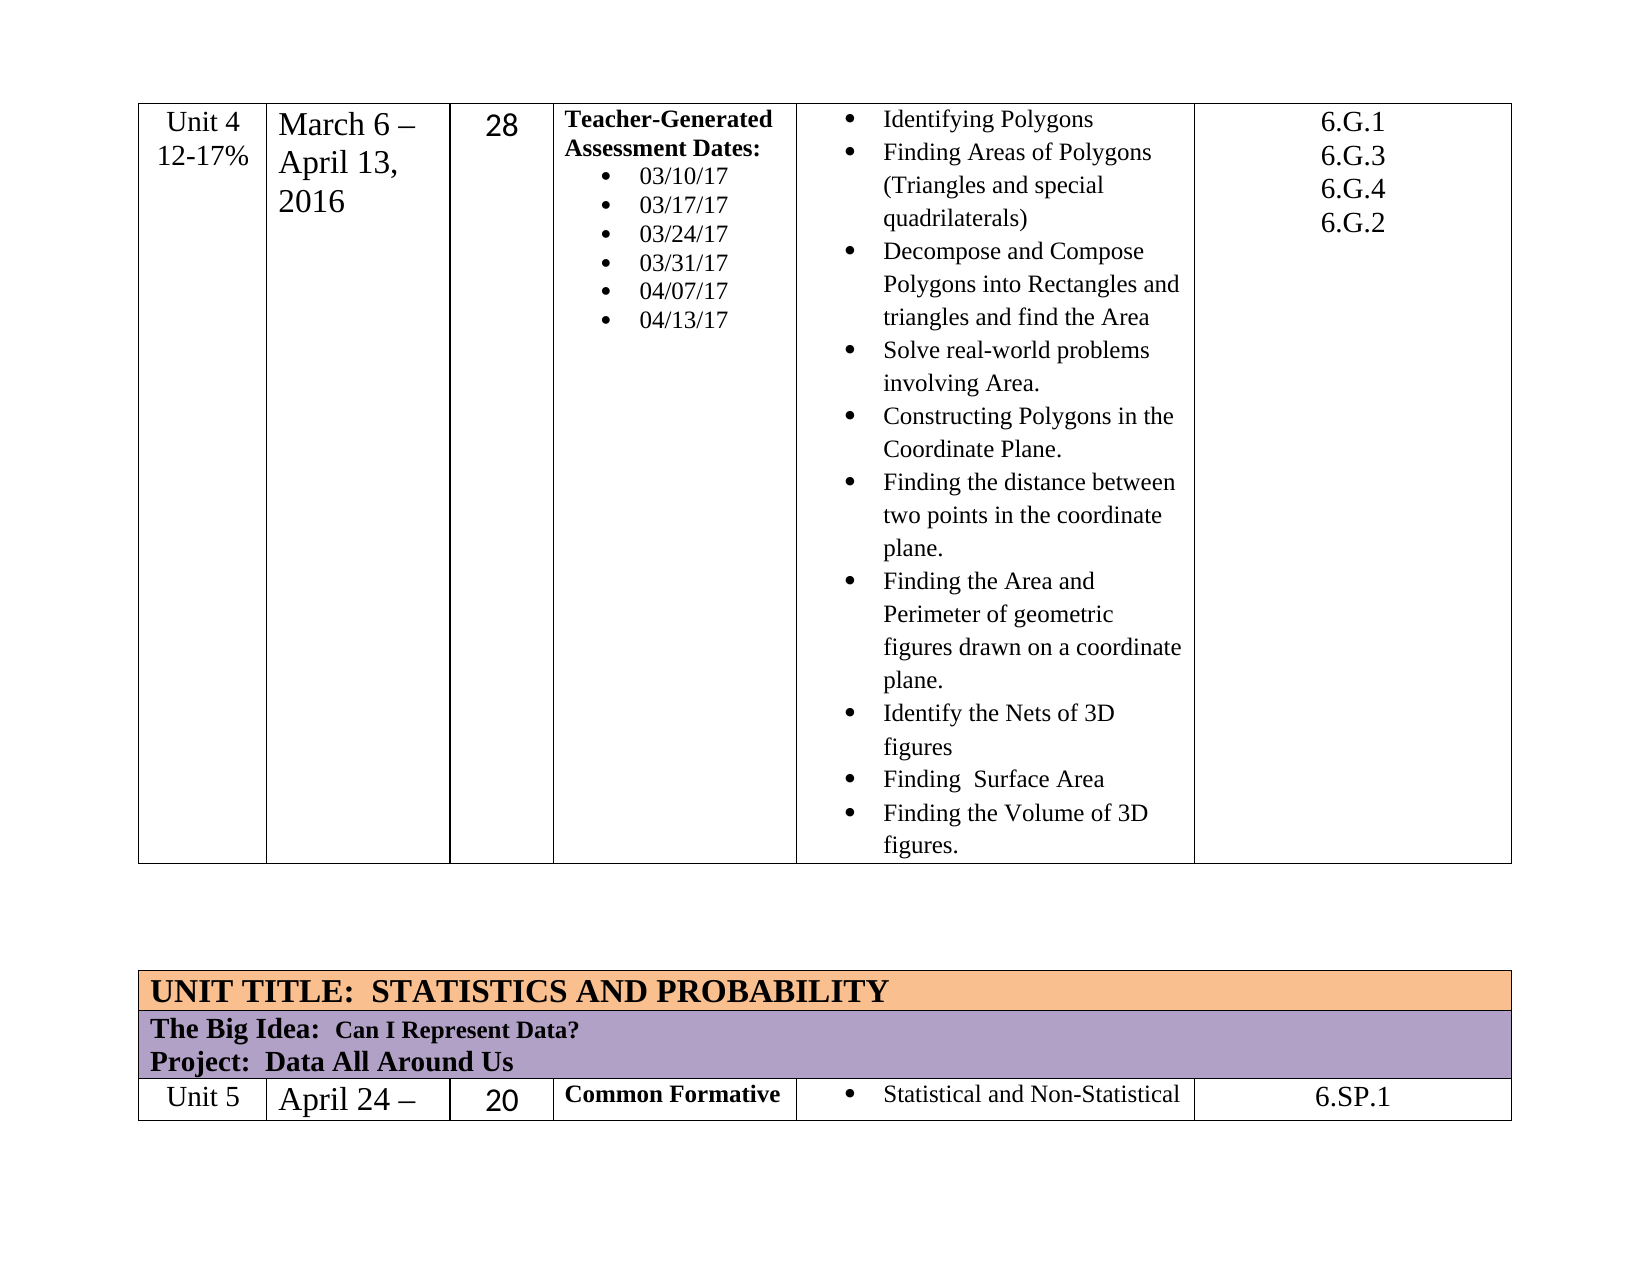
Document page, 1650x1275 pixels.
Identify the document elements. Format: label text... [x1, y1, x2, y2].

table_cell Unit 4 12-17% [139, 104, 266, 863]
table_cell 28 [451, 104, 553, 863]
table_cell March 6 – April 13, 2016 [267, 104, 449, 863]
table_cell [797, 1079, 1194, 1119]
table_cell The Big Idea: Can I Represent Data? Project: Data All Around Us [139, 1011, 1511, 1078]
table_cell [1195, 1079, 1511, 1119]
table_cell Identifying Polygons Finding Areas of Polygons (Triangles and special quadrilaterals) Decompose and Compose Polygons into Rectangles and triangles and find the Area Solve real-world problems involving Area. Constructing Polygons in the Coordinate Plane. Finding the distance between two points in the coordinate plane. Finding the Area and Perimeter of geometric figures drawn on a coordinate plane. Identify the Nets of 3D figures Finding Surface Area Finding the Volume of 3D figures. [797, 104, 1194, 863]
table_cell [554, 1079, 796, 1119]
table_cell 20 [451, 1079, 553, 1119]
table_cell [267, 1079, 449, 1119]
table_cell Unit 5 7-12% [139, 1079, 266, 1119]
table_cell Teacher-Generated Assessment Dates: 03/10/17 03/17/17 03/24/17 03/31/17 04/07/17 04/13/17 [554, 104, 796, 863]
table_header UNIT TITLE: STATISTICS AND PROBABILITY [139, 971, 1511, 1010]
table_cell 6.G.1 6.G.3 6.G.4 6.G.2 [1195, 104, 1511, 863]
